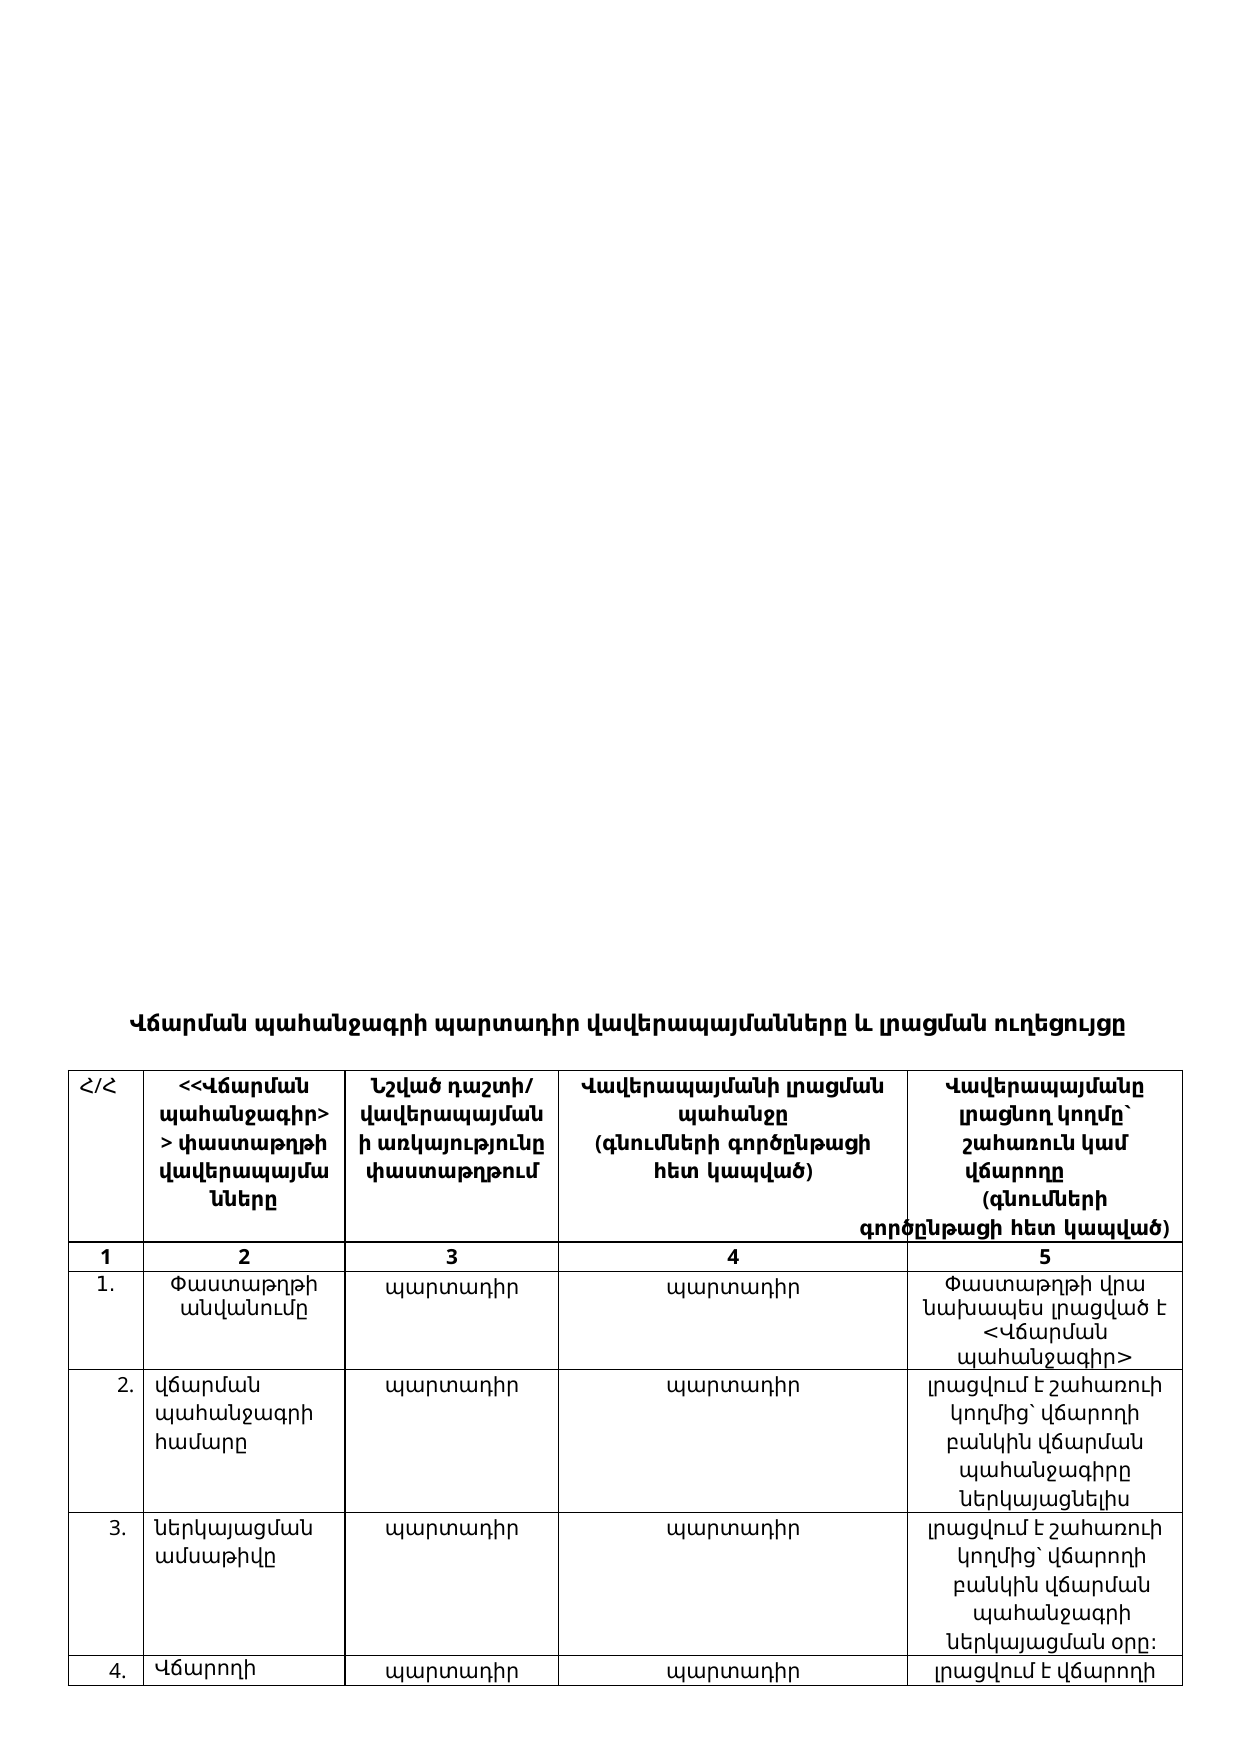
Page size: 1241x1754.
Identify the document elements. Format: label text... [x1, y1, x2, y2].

table_cell պարտադիր [346, 1656, 558, 1685]
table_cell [908, 1656, 1182, 1685]
table_cell ներկայացման ամսաթիվը [144, 1513, 344, 1655]
table_cell 1. [69, 1272, 143, 1369]
table_cell պարտադիր [559, 1513, 907, 1655]
table_header Վավերապայմանի լրացման պահանջը (գնումների գործընթացի հետ կապված) [559, 1071, 907, 1241]
table_cell պարտադիր [346, 1513, 558, 1655]
table_cell [69, 1370, 143, 1512]
table_cell պարտադիր [559, 1272, 907, 1369]
table_cell պարտադիր [559, 1370, 907, 1512]
table_cell լրացվում է շահառուի կողմից` վճարողի բանկին վճարման պահանջագրի ներկայացման օրը: [908, 1513, 1182, 1655]
table_cell Փաստաթղթի վրա նախապես լրացված է <Վճարման պահանջագիր> [908, 1272, 1182, 1369]
table_cell 2 [144, 1243, 344, 1271]
table_cell 3 [346, 1243, 558, 1271]
table_cell 5 [908, 1243, 1182, 1271]
table_cell լրացվում է շահառուի կողմից` վճարողի բանկին վճարման պահանջագիրը ներկայացնելիս [908, 1370, 1182, 1512]
text Վճարման պահանջագրի պարտադիր վավերապայմանները և լրացման ուղեցույցը [118, 1007, 1137, 1038]
table_cell պարտադիր [346, 1272, 558, 1369]
table_cell պարտադիր [346, 1370, 558, 1512]
table_cell 1 [69, 1243, 143, 1271]
table_header <<Վճարման պահանջագիր>> փաստաթղթի վավերապայմանները [144, 1071, 344, 1241]
table_header Վավերապայմանը լրացնող կողմը` շահառուն կամ վճարողը (գնումների գործընթացի հետ կապված) [908, 1071, 1182, 1241]
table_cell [559, 1656, 907, 1685]
table_cell [69, 1513, 143, 1655]
table_header Նշված դաշտի/ վավերապայմանի առկայությունը փաստաթղթում [346, 1071, 558, 1241]
table_cell 4 [559, 1243, 907, 1271]
table_cell [69, 1656, 143, 1685]
table_cell Փաստաթղթի անվանումը [144, 1272, 344, 1369]
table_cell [144, 1656, 344, 1685]
table_cell վճարման պահանջագրի համարը [144, 1370, 344, 1512]
table_header Հ/Հ [69, 1071, 143, 1241]
